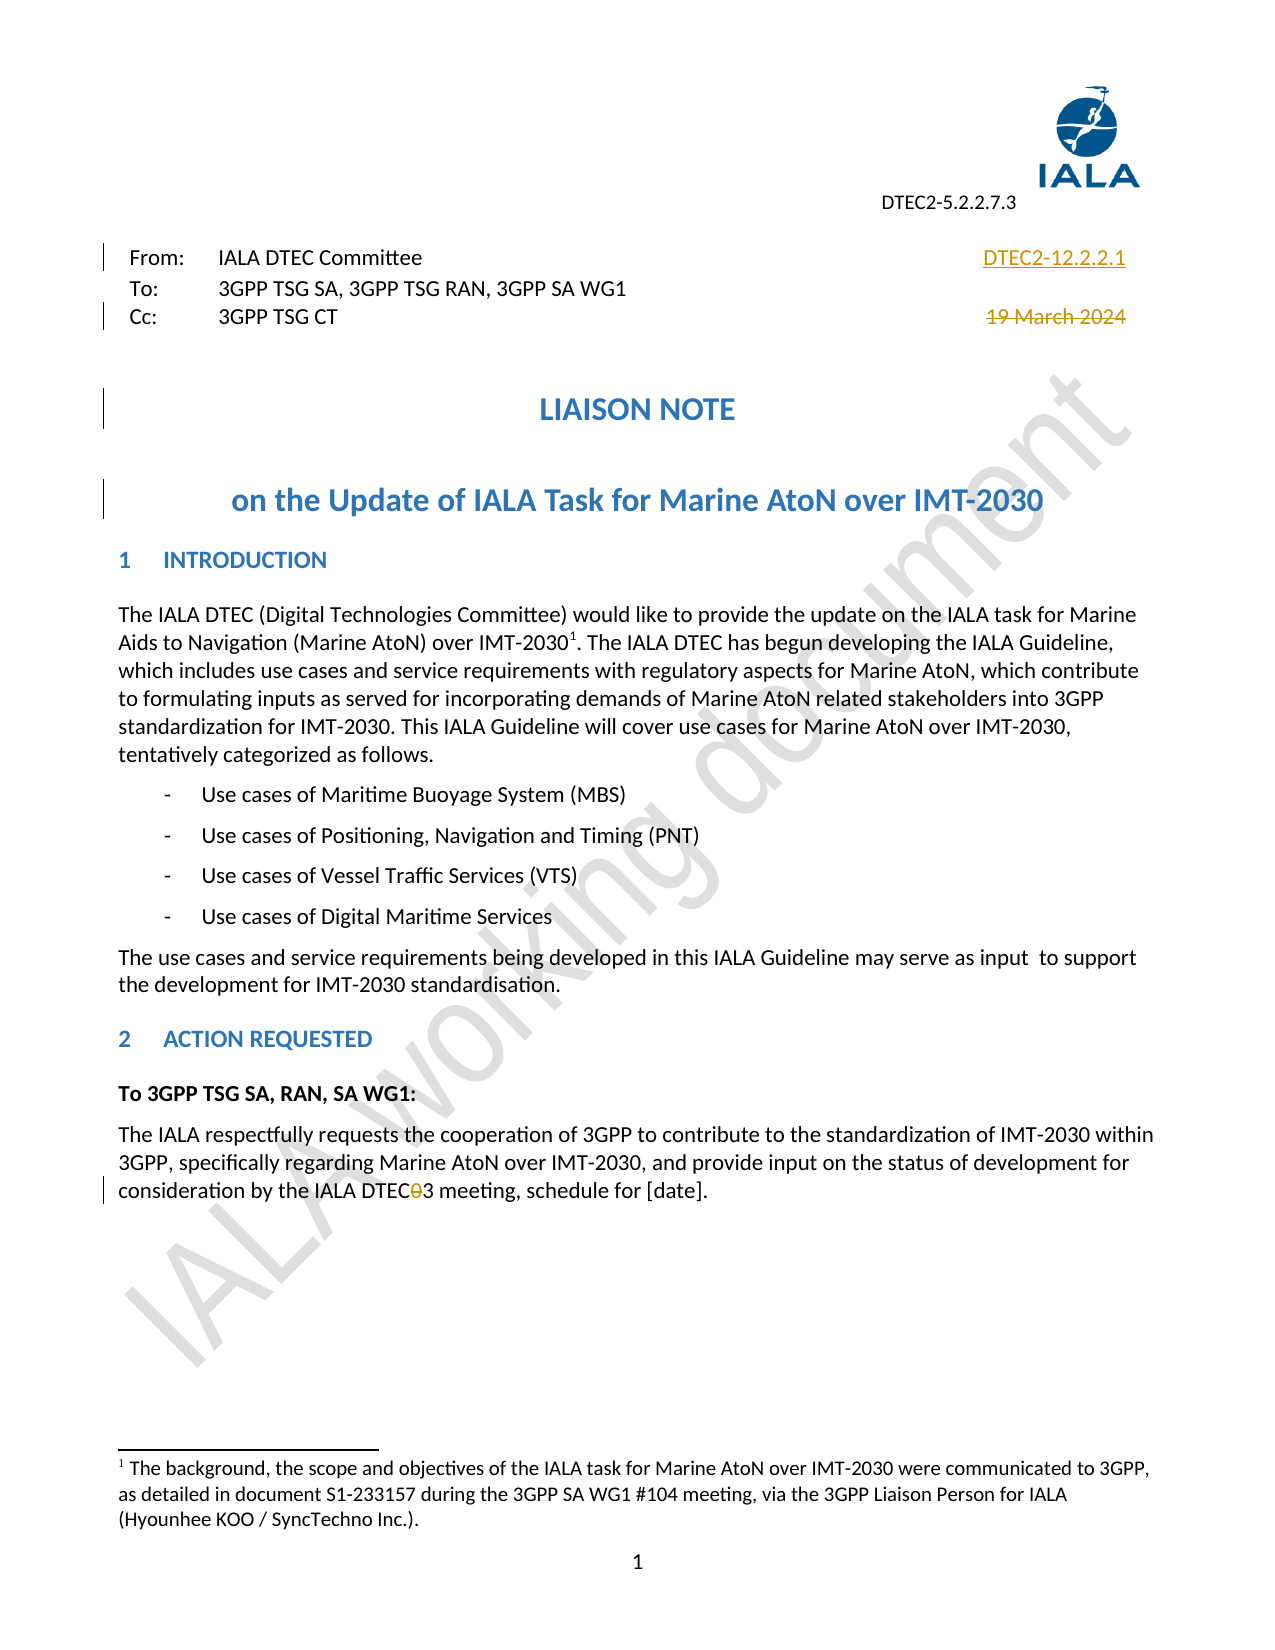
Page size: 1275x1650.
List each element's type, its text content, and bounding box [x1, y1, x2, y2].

table_cell To: 3GPP TSG SA, 3GPP TSG RAN, 3GPP SA WG1 Cc: 3GPP TSG CT [118, 274, 783, 338]
title on the Update of IALA Task for Marine AtoN over IMT-2030 [118, 479, 1157, 519]
list Use cases of Positioning, Navigation and Timing (PNT) [164, 821, 1157, 849]
list Use cases of Digital Maritime Services [164, 902, 1157, 930]
list Use cases of Vessel Traffic Services (VTS) [164, 862, 1157, 889]
list Use cases of Maritime Buoyage System (MBS) [164, 781, 1157, 808]
table_cell [783, 274, 1137, 338]
picture [1016, 75, 1157, 210]
subtitle INTRODUCTION [118, 544, 1157, 575]
text The IALA respectfully requests the cooperation of 3GPP to contribute to the standardization of IMT-2030 within 3GPP, specifically regarding Marine AtoN over IMT-2030, and provide input on the status of development for consideration by the IALA DTEC3 meeting, schedule for [date]. [118, 1120, 1157, 1204]
table_header From: IALA DTEC Committee [118, 243, 783, 274]
text To 3GPP TSG SA, RAN, SA WG1: [118, 1079, 1157, 1107]
text The use cases and service requirements being developed in this IALA Guideline may serve as input to support the development for IMT-2030 standardisation. [118, 943, 1157, 999]
text The IALA DTEC (Digital Technologies Committee) would like to provide the update on the IALA task for Marine Aids to Navigation (Marine AtoN) over IMT-2030. The IALA DTEC has begun developing the IALA Guideline, which includes use cases and service requirements with regulatory aspects for Marine AtoN, which contribute to formulating inputs as served for incorporating demands of Marine AtoN related stakeholders into 3GPP standardization for IMT-2030. This IALA Guideline will cover use cases for Marine AtoN over IMT-2030, tentatively categorized as follows. [118, 600, 1157, 768]
table_header [783, 243, 1137, 274]
subtitle ACTION REQUESTED [118, 1024, 1157, 1054]
title LIAISON NOTE [118, 388, 1157, 429]
